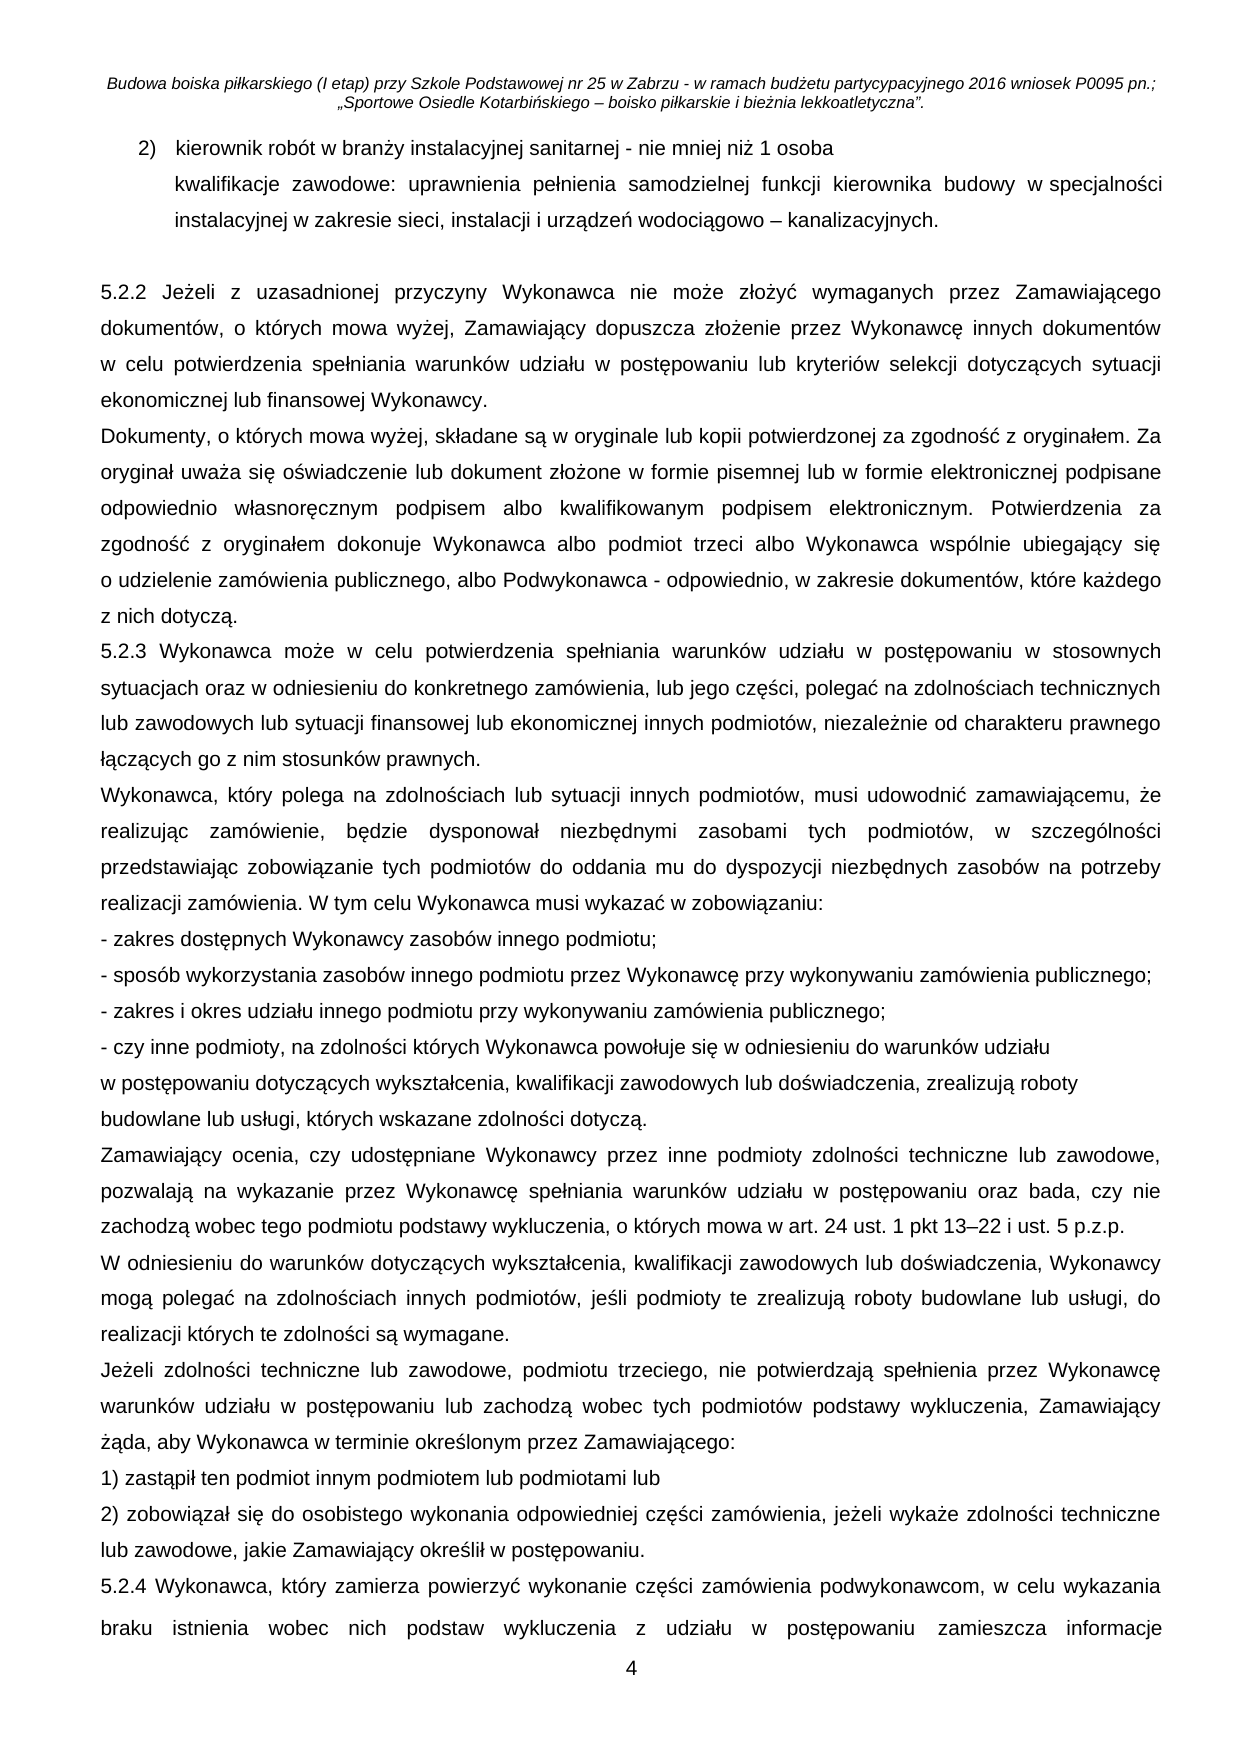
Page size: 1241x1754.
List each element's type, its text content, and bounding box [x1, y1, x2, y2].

text Jeżeli zdolności techniczne lub zawodowe, podmiotu trzeciego, nie potwierdzają spełnienia przez Wykonawcę warunków udziału w postępowaniu lub zachodzą wobec tych podmiotów podstawy wykluczenia, Zamawiający żąda, aby Wykonawca w terminie określonym przez Zamawiającego: [100, 1358, 1162, 1454]
text Wykonawca, który polega na zdolnościach lub sytuacji innych podmiotów, musi udowodnić zamawiającemu, że realizując zamówienie, będzie dysponował niezbędnymi zasobami tych podmiotów, w szczególności przedstawiając zobowiązanie tych podmiotów do oddania mu do dyspozycji niezbędnych zasobów na potrzeby realizacji zamówienia. W tym celu Wykonawca musi wykazać w zobowiązaniu: [100, 783, 1162, 915]
text Zamawiający ocenia, czy udostępniane Wykonawcy przez inne podmioty zdolności techniczne lub zawodowe, pozwalają na wykazanie przez Wykonawcę spełniania warunków udziału w postępowaniu oraz bada, czy nie zachodzą wobec tego podmiotu podstawy wykluczenia, o których mowa w art. 24 ust. 1 pkt 13–22 i ust. 5 p.z.p. [100, 1142, 1162, 1238]
text 5.2.3 Wykonawca może w celu potwierdzenia spełniania warunków udziału w postępowaniu w stosownych sytuacjach oraz w odniesieniu do konkretnego zamówienia, lub jego części, polegać na zdolnościach technicznych lub zawodowych lub sytuacji finansowej lub ekonomicznej innych podmiotów, niezależnie od charakteru prawnego łączących go z nim stosunków prawnych. [100, 639, 1162, 771]
text kwalifikacje zawodowe: uprawnienia pełnienia samodzielnej funkcji kierownika budowy w specjalności instalacyjnej w zakresie sieci, instalacji i urządzeń wodociągowo – kanalizacyjnych. [174, 172, 1162, 232]
text Dokumenty, o których mowa wyżej, składane są w oryginale lub kopii potwierdzonej za zgodność z oryginałem. Za oryginał uważa się oświadczenie lub dokument złożone w formie pisemnej lub w formie elektronicznej podpisane odpowiednio własnoręcznym podpisem albo kwalifikowanym podpisem elektronicznym. Potwierdzenia za zgodność z oryginałem dokonuje Wykonawca albo podmiot trzeci albo Wykonawca wspólnie ubiegający się o udzielenie zamówienia publicznego, albo Podwykonawca - odpowiednio, w zakresie dokumentów, które każdego z nich dotyczą. [100, 424, 1162, 627]
text 5.2.2 Jeżeli z uzasadnionej przyczyny Wykonawca nie może złożyć wymaganych przez Zamawiającego dokumentów, o których mowa wyżej, Zamawiający dopuszcza złożenie przez Wykonawcę innych dokumentów w celu potwierdzenia spełniania warunków udziału w postępowaniu lub kryteriów selekcji dotyczących sytuacji ekonomicznej lub finansowej Wykonawcy. [100, 280, 1162, 412]
text 1) zastąpił ten podmiot innym podmiotem lub podmiotami lub [100, 1466, 1162, 1490]
text - czy inne podmioty, na zdolności których Wykonawca powołuje się w odniesieniu do warunków udziału w postępowaniu dotyczących wykształcenia, kwalifikacji zawodowych lub doświadczenia, zrealizują roboty budowlane lub usługi, których wskazane zdolności dotyczą. [100, 1035, 1162, 1131]
text - sposób wykorzystania zasobów innego podmiotu przez Wykonawcę przy wykonywaniu zamówienia publicznego; [100, 963, 1162, 987]
text - zakres i okres udziału innego podmiotu przy wykonywaniu zamówienia publicznego; [100, 999, 1162, 1023]
text - zakres dostępnych Wykonawcy zasobów innego podmiotu; [100, 927, 1162, 951]
text 2) zobowiązał się do osobistego wykonania odpowiedniej części zamówienia, jeżeli wykaże zdolności techniczne lub zawodowe, jakie Zamawiający określił w postępowaniu. [100, 1502, 1162, 1562]
text W odniesieniu do warunków dotyczących wykształcenia, kwalifikacji zawodowych lub doświadczenia, Wykonawcy mogą polegać na zdolnościach innych podmiotów, jeśli podmioty te zrealizują roboty budowlane lub usługi, do realizacji których te zdolności są wymagane. [100, 1250, 1162, 1346]
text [100, 1574, 1162, 1641]
list kierownik robót w branży instalacyjnej sanitarnej - nie mniej niż 1 osoba [138, 136, 1162, 160]
